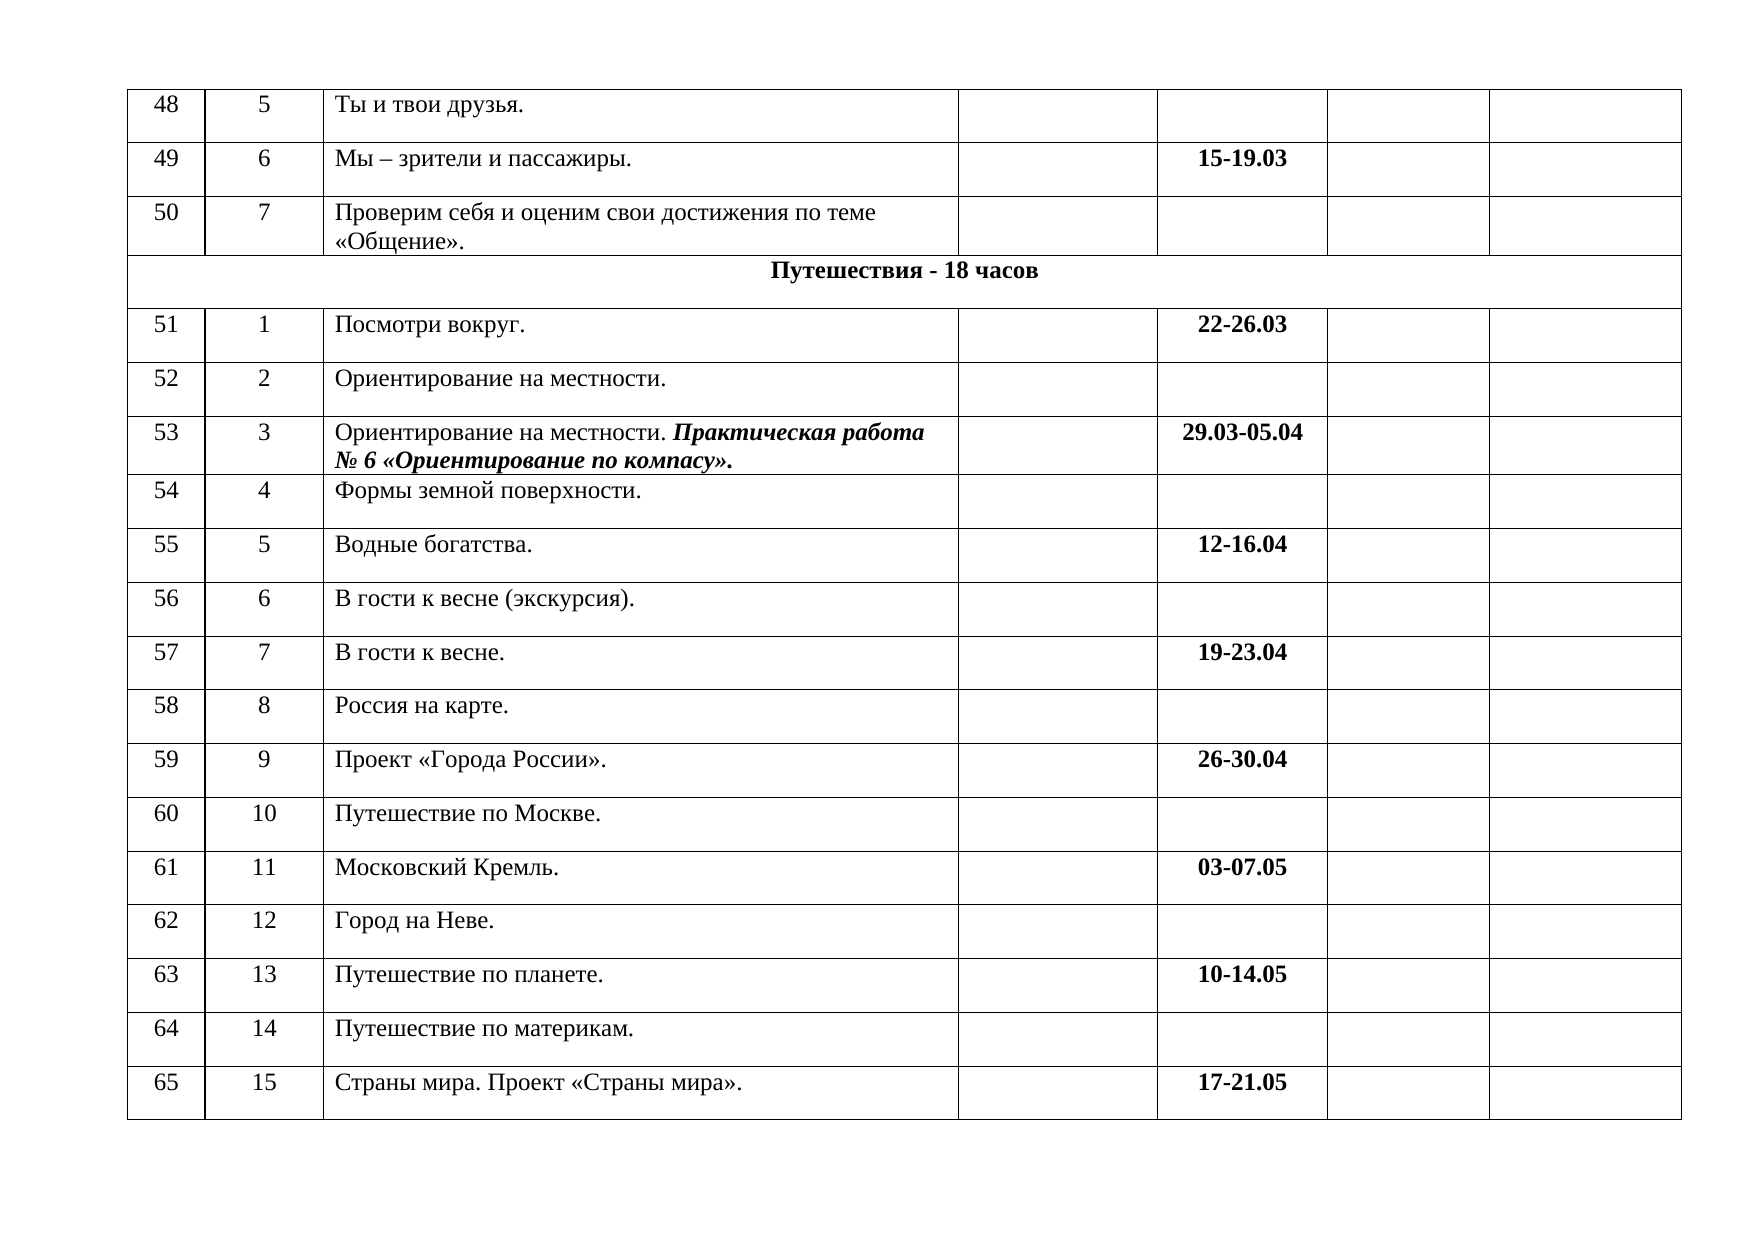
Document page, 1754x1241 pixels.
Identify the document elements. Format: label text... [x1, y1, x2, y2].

table_cell 1 [206, 309, 323, 362]
table_cell [1328, 905, 1489, 958]
table_cell Путешествие по Москве. [324, 798, 958, 851]
table_cell [1158, 798, 1327, 851]
table_cell 62 [128, 905, 204, 958]
table_cell [959, 1013, 1157, 1066]
table_cell [959, 197, 1157, 254]
table_cell 4 [206, 475, 323, 528]
table_cell Город на Неве. [324, 905, 958, 958]
table_cell Ты и твои друзья. [324, 90, 958, 142]
table_cell [959, 475, 1157, 528]
table_cell 6 [206, 143, 323, 196]
table_cell [1490, 583, 1681, 636]
table_cell Ориентирование на местности. Практическая работа № 6 «Ориентирование по компасу». [324, 417, 958, 474]
table_cell [1328, 529, 1489, 582]
table_cell 53 [128, 417, 204, 474]
table_cell В гости к весне (экскурсия). [324, 583, 958, 636]
table_cell [1328, 583, 1489, 636]
table_cell 50 [128, 197, 204, 254]
table_cell 5 [206, 529, 323, 582]
table_cell [1328, 690, 1489, 743]
table_cell Проверим себя и оценим свои достижения по теме «Общение». [324, 197, 958, 254]
table_cell [1328, 309, 1489, 362]
table_cell Путешествия - 18 часов [128, 256, 1681, 308]
table_cell [1490, 197, 1681, 254]
table_cell Ориентирование на местности. [324, 363, 958, 416]
table_cell 15-19.03 [1158, 143, 1327, 196]
table_cell 8 [206, 690, 323, 743]
table_cell [959, 905, 1157, 958]
table_cell [1328, 197, 1489, 254]
table_cell [1490, 690, 1681, 743]
table_cell [959, 90, 1157, 142]
table_cell 7 [206, 637, 323, 689]
table_cell [1328, 417, 1489, 474]
table_cell Водные богатства. [324, 529, 958, 582]
table_cell [1158, 90, 1327, 142]
table_cell [1490, 905, 1681, 958]
table_cell 55 [128, 529, 204, 582]
table_cell 14 [206, 1013, 323, 1066]
table_cell [1328, 143, 1489, 196]
table_cell [1328, 475, 1489, 528]
table_cell [1490, 852, 1681, 904]
table_cell 10-14.05 [1158, 959, 1327, 1012]
table_cell Путешествие по материкам. [324, 1013, 958, 1066]
table_cell Посмотри вокруг. [324, 309, 958, 362]
table_cell 9 [206, 744, 323, 797]
table_cell 13 [206, 959, 323, 1012]
table_cell [1490, 1067, 1681, 1119]
table_cell 59 [128, 744, 204, 797]
table_cell [1328, 90, 1489, 142]
table_cell Путешествие по планете. [324, 959, 958, 1012]
table_cell 7 [206, 197, 323, 254]
table_cell 65 [128, 1067, 204, 1119]
table_cell [959, 1067, 1157, 1119]
table_cell Страны мира. Проект «Страны мира». [324, 1067, 958, 1119]
table_cell 11 [206, 852, 323, 904]
table_cell [1158, 475, 1327, 528]
table_cell 58 [128, 690, 204, 743]
table_cell 60 [128, 798, 204, 851]
table_cell Московский Кремль. [324, 852, 958, 904]
table_cell [959, 690, 1157, 743]
table_cell [1328, 798, 1489, 851]
table_cell [1490, 959, 1681, 1012]
table_cell [1328, 744, 1489, 797]
table_cell Формы земной поверхности. [324, 475, 958, 528]
table_cell [1158, 583, 1327, 636]
table_cell [1490, 475, 1681, 528]
table_cell 3 [206, 417, 323, 474]
table_cell [1490, 309, 1681, 362]
table_cell 48 [128, 90, 204, 142]
table_cell [1158, 1013, 1327, 1066]
table_cell [959, 143, 1157, 196]
table_cell [1158, 690, 1327, 743]
table_cell [1158, 197, 1327, 254]
table_cell [1158, 905, 1327, 958]
table_cell [1158, 363, 1327, 416]
table_cell 17-21.05 [1158, 1067, 1327, 1119]
table_cell 19-23.04 [1158, 637, 1327, 689]
table_cell 6 [206, 583, 323, 636]
table_cell 03-07.05 [1158, 852, 1327, 904]
table_cell Россия на карте. [324, 690, 958, 743]
table_cell [1490, 529, 1681, 582]
table_cell [1490, 143, 1681, 196]
table_cell [1490, 363, 1681, 416]
table_cell [959, 583, 1157, 636]
table_cell 22-26.03 [1158, 309, 1327, 362]
table_cell 12 [206, 905, 323, 958]
table_cell [1328, 959, 1489, 1012]
table_cell 2 [206, 363, 323, 416]
table_cell [1328, 363, 1489, 416]
table_cell [1328, 637, 1489, 689]
table_cell 51 [128, 309, 204, 362]
table_cell Проект «Города России». [324, 744, 958, 797]
table_cell [1490, 1013, 1681, 1066]
table_cell 29.03-05.04 [1158, 417, 1327, 474]
table_cell [959, 852, 1157, 904]
table_cell [1328, 1013, 1489, 1066]
table_cell [959, 363, 1157, 416]
table_cell [1490, 417, 1681, 474]
table_cell [1490, 637, 1681, 689]
table_cell 57 [128, 637, 204, 689]
table_cell 15 [206, 1067, 323, 1119]
table_cell [959, 529, 1157, 582]
table_cell 49 [128, 143, 204, 196]
table_cell 52 [128, 363, 204, 416]
table_cell 54 [128, 475, 204, 528]
table_cell 56 [128, 583, 204, 636]
table_cell [959, 744, 1157, 797]
table_cell 64 [128, 1013, 204, 1066]
table_cell [959, 959, 1157, 1012]
table_cell В гости к весне. [324, 637, 958, 689]
table_cell [959, 637, 1157, 689]
table_cell [1490, 744, 1681, 797]
table_cell 61 [128, 852, 204, 904]
table_cell [959, 417, 1157, 474]
table_cell [1328, 1067, 1489, 1119]
table_cell [1490, 798, 1681, 851]
table_cell [959, 798, 1157, 851]
table_cell [1328, 852, 1489, 904]
table_cell 26-30.04 [1158, 744, 1327, 797]
table_cell Мы – зрители и пассажиры. [324, 143, 958, 196]
table_cell 5 [206, 90, 323, 142]
table_cell 63 [128, 959, 204, 1012]
table_cell 10 [206, 798, 323, 851]
table_cell [959, 309, 1157, 362]
table_cell [1490, 90, 1681, 142]
table_cell 12-16.04 [1158, 529, 1327, 582]
